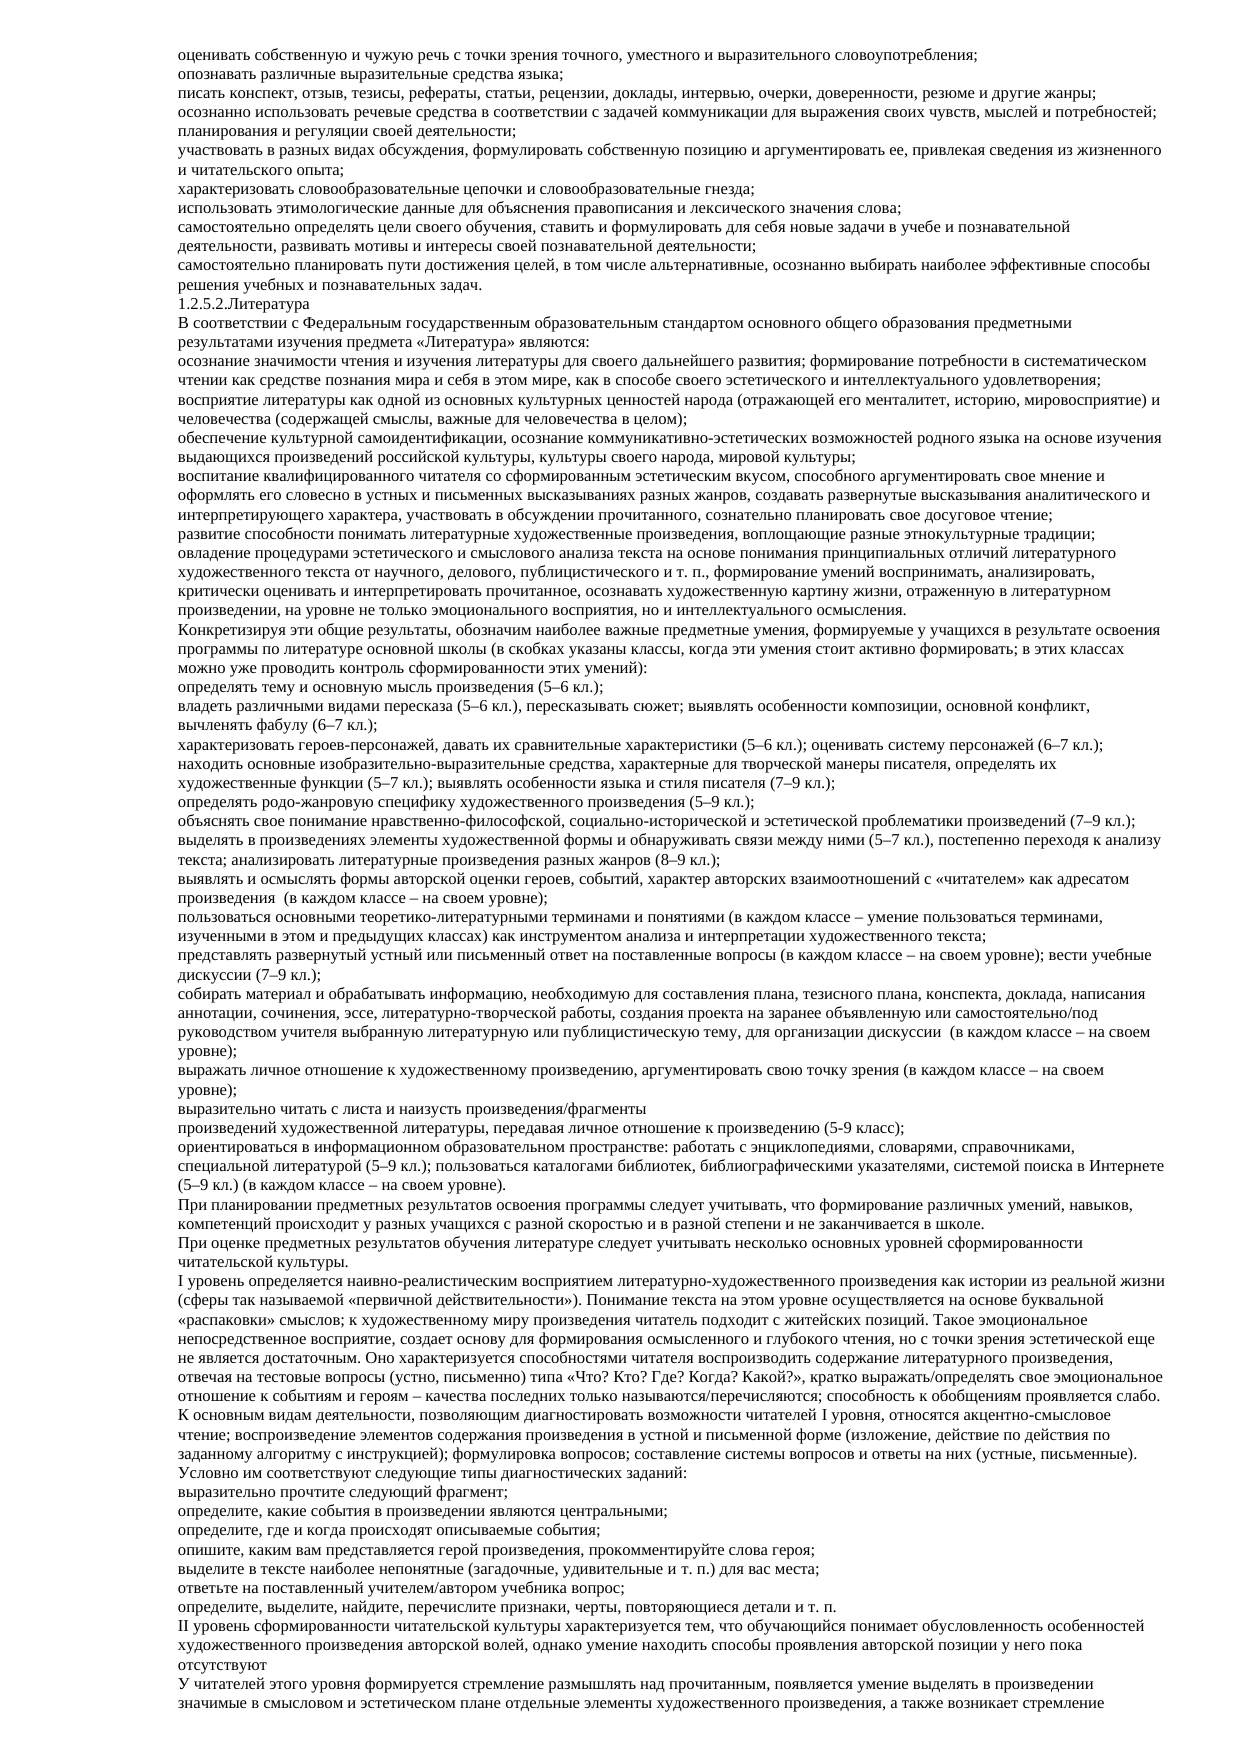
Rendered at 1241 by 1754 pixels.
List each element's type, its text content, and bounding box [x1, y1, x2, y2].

text самостоятельно определять цели своего обучения, ставить и формулировать для себя новые задачи в учебе и познавательной деятельности, развивать мотивы и интересы своей познавательной деятельности; [178, 217, 1166, 255]
text произведений художественной литературы, передавая личное отношение к произведению (5-9 класс); [178, 1118, 1166, 1137]
text овладение процедурами эстетического и смыслового анализа текста на основе понимания принципиальных отличий литературного художественного текста от научного, делового, публицистического и т. п., формирование умений воспринимать, анализировать, критически оценивать и интерпретировать прочитанное, осознавать художественную картину жизни, отраженную в литературном произведении, на уровне не только эмоционального восприятия, но и интеллектуального осмысления. [178, 543, 1166, 619]
text определите, выделите, найдите, перечислите признаки, черты, повторяющиеся детали и т. п. [178, 1597, 1166, 1616]
text оценивать собственную и чужую речь с точки зрения точного, уместного и выразительного словоупотребления; [178, 44, 1166, 63]
text выделять в произведениях элементы художественной формы и обнаруживать связи между ними (5–7 кл.), постепенно переходя к анализу текста; анализировать литературные произведения разных жанров (8–9 кл.); [178, 830, 1166, 868]
text К основным видам деятельности, позволяющим диагностировать возможности читателей I уровня, относятся акцентно-смысловое чтение; воспроизведение элементов содержания произведения в устной и письменной форме (изложение, действие по действия по заданному алгоритму с инструкцией); формулировка вопросов; составление системы вопросов и ответы на них (устные, письменные). [178, 1405, 1166, 1463]
text ответьте на поставленный учителем/автором учебника вопрос; [178, 1578, 1166, 1597]
text определять тему и основную мысль произведения (5–6 кл.); [178, 677, 1166, 696]
text осознание значимости чтения и изучения литературы для своего дальнейшего развития; формирование потребности в систематическом чтении как средстве познания мира и себя в этом мире, как в способе своего эстетического и интеллектуального удовлетворения; [178, 351, 1166, 389]
text обеспечение культурной самоидентификации, осознание коммуникативно-эстетических возможностей родного языка на основе изучения выдающихся произведений российской культуры, культуры своего народа, мировой культуры; [178, 428, 1166, 466]
text пользоваться основными теоретико-литературными терминами и понятиями (в каждом классе – умение пользоваться терминами, изученными в этом и предыдущих классах) как инструментом анализа и интерпретации художественного текста; [178, 907, 1166, 945]
text Условно им соответствуют следующие типы диагностических заданий: [178, 1463, 1166, 1482]
text I уровень определяется наивно-реалистическим восприятием литературно-художественного произведения как истории из реальной жизни (сферы так называемой «первичной действительности»). Понимание текста на этом уровне осуществляется на основе буквальной «распаковки» смыслов; к художественному миру произведения читатель подходит с житейских позиций. Такое эмоциональное непосредственное восприятие, создает основу для формирования осмысленного и глубокого чтения, но с точки зрения эстетической еще не является достаточным. Оно характеризуется способностями читателя воспроизводить содержание литературного произведения, отвечая на тестовые вопросы (устно, письменно) типа «Что? Кто? Где? Когда? Какой?», кратко выражать/определять свое эмоциональное отношение к событиям и героям – качества последних только называются/перечисляются; способность к обобщениям проявляется слабо. [178, 1271, 1166, 1405]
text характеризовать словообразовательные цепочки и словообразовательные гнезда; [178, 178, 1166, 198]
text собирать материал и обрабатывать информацию, необходимую для составления плана, тезисного плана, конспекта, доклада, написания аннотации, сочинения, эссе, литературно-творческой работы, создания проекта на заранее объявленную или самостоятельно/под руководством учителя выбранную литературную или публицистическую тему, для организации дискуссии (в каждом классе – на своем уровне); [178, 983, 1166, 1060]
text самостоятельно планировать пути достижения целей, в том числе альтернативные, осознанно выбирать наиболее эффективные способы решения учебных и познавательных задач. [178, 255, 1166, 293]
text развитие способности понимать литературные художественные произведения, воплощающие разные этнокультурные традиции; [178, 523, 1166, 543]
text II уровень сформированности читательской культуры характеризуется тем, что обучающийся понимает обусловленность особенностей художественного произведения авторской волей, однако умение находить способы проявления авторской позиции у него пока отсутствуют [178, 1616, 1166, 1673]
text опознавать различные выразительные средства языка; [178, 63, 1166, 83]
text Конкретизируя эти общие результаты, обозначим наиболее важные предметные умения, формируемые у учащихся в результате освоения программы по литературе основной школы (в скобках указаны классы, когда эти умения стоит активно формировать; в этих классах можно уже проводить контроль сформированности этих умений): [178, 619, 1166, 677]
text В соответствии с Федеральным государственным образовательным стандартом основного общего образования предметными результатами изучения предмета «Литература» являются: [178, 313, 1166, 351]
text объяснять свое понимание нравственно-философской, социально-исторической и эстетической проблематики произведений (7–9 кл.); [178, 811, 1166, 830]
text восприятие литературы как одной из основных культурных ценностей народа (отражающей его менталитет, историю, мировосприятие) и человечества (содержащей смыслы, важные для человечества в целом); [178, 389, 1166, 428]
text При оценке предметных результатов обучения литературе следует учитывать несколько основных уровней сформированности читательской культуры. [178, 1233, 1166, 1271]
text писать конспект, отзыв, тезисы, рефераты, статьи, рецензии, доклады, интервью, очерки, доверенности, резюме и другие жанры; [178, 83, 1166, 102]
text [178, 1673, 1166, 1712]
text владеть различными видами пересказа (5–6 кл.), пересказывать сюжет; выявлять особенности композиции, основной конфликт, вычленять фабулу (6–7 кл.); [178, 696, 1166, 734]
text находить основные изобразительно-выразительные средства, характерные для творческой манеры писателя, определять их художественные функции (5–7 кл.); выявлять особенности языка и стиля писателя (7–9 кл.); [178, 753, 1166, 792]
text представлять развернутый устный или письменный ответ на поставленные вопросы (в каждом классе – на своем уровне); вести учебные дискуссии (7–9 кл.); [178, 945, 1166, 983]
text характеризовать героев-персонажей, давать их сравнительные характеристики (5–6 кл.); оценивать систему персонажей (6–7 кл.); [178, 734, 1166, 753]
text осознанно использовать речевые средства в соответствии с задачей коммуникации для выражения своих чувств, мыслей и потребностей; планирования и регуляции своей деятельности; [178, 102, 1166, 140]
text выразительно читать с листа и наизусть произведения/фрагменты [178, 1098, 1166, 1118]
text выделите в тексте наиболее непонятные (загадочные, удивительные и т. п.) для вас места; [178, 1558, 1166, 1578]
text определять родо-жанровую специфику художественного произведения (5–9 кл.); [178, 792, 1166, 811]
text При планировании предметных результатов освоения программы следует учитывать, что формирование различных умений, навыков, компетенций происходит у разных учащихся с разной скоростью и в разной степени и не заканчивается в школе. [178, 1194, 1166, 1233]
text ориентироваться в информационном образовательном пространстве: работать с энциклопедиями, словарями, справочниками, специальной литературой (5–9 кл.); пользоваться каталогами библиотек, библиографическими указателями, системой поиска в Интернете (5–9 кл.) (в каждом классе – на своем уровне). [178, 1137, 1166, 1194]
text участвовать в разных видах обсуждения, формулировать собственную позицию и аргументировать ее, привлекая сведения из жизненного и читательского опыта; [178, 140, 1166, 178]
text воспитание квалифицированного читателя со сформированным эстетическим вкусом, способного аргументировать свое мнение и оформлять его словесно в устных и письменных высказываниях разных жанров, создавать развернутые высказывания аналитического и интерпретирующего характера, участвовать в обсуждении прочитанного, сознательно планировать свое досуговое чтение; [178, 466, 1166, 523]
text опишите, каким вам представляется герой произведения, прокомментируйте слова героя; [178, 1539, 1166, 1558]
text выражать личное отношение к художественному произведению, аргументировать свою точку зрения (в каждом классе – на своем уровне); [178, 1060, 1166, 1098]
text выразительно прочтите следующий фрагмент; [178, 1482, 1166, 1501]
text использовать этимологические данные для объяснения правописания и лексического значения слова; [178, 198, 1166, 217]
text 1.2.5.2.Литература [178, 293, 1166, 313]
text определите, где и когда происходят описываемые события; [178, 1520, 1166, 1539]
text выявлять и осмыслять формы авторской оценки героев, событий, характер авторских взаимоотношений с «читателем» как адресатом произведения (в каждом классе – на своем уровне); [178, 868, 1166, 907]
text определите, какие события в произведении являются центральными; [178, 1501, 1166, 1520]
